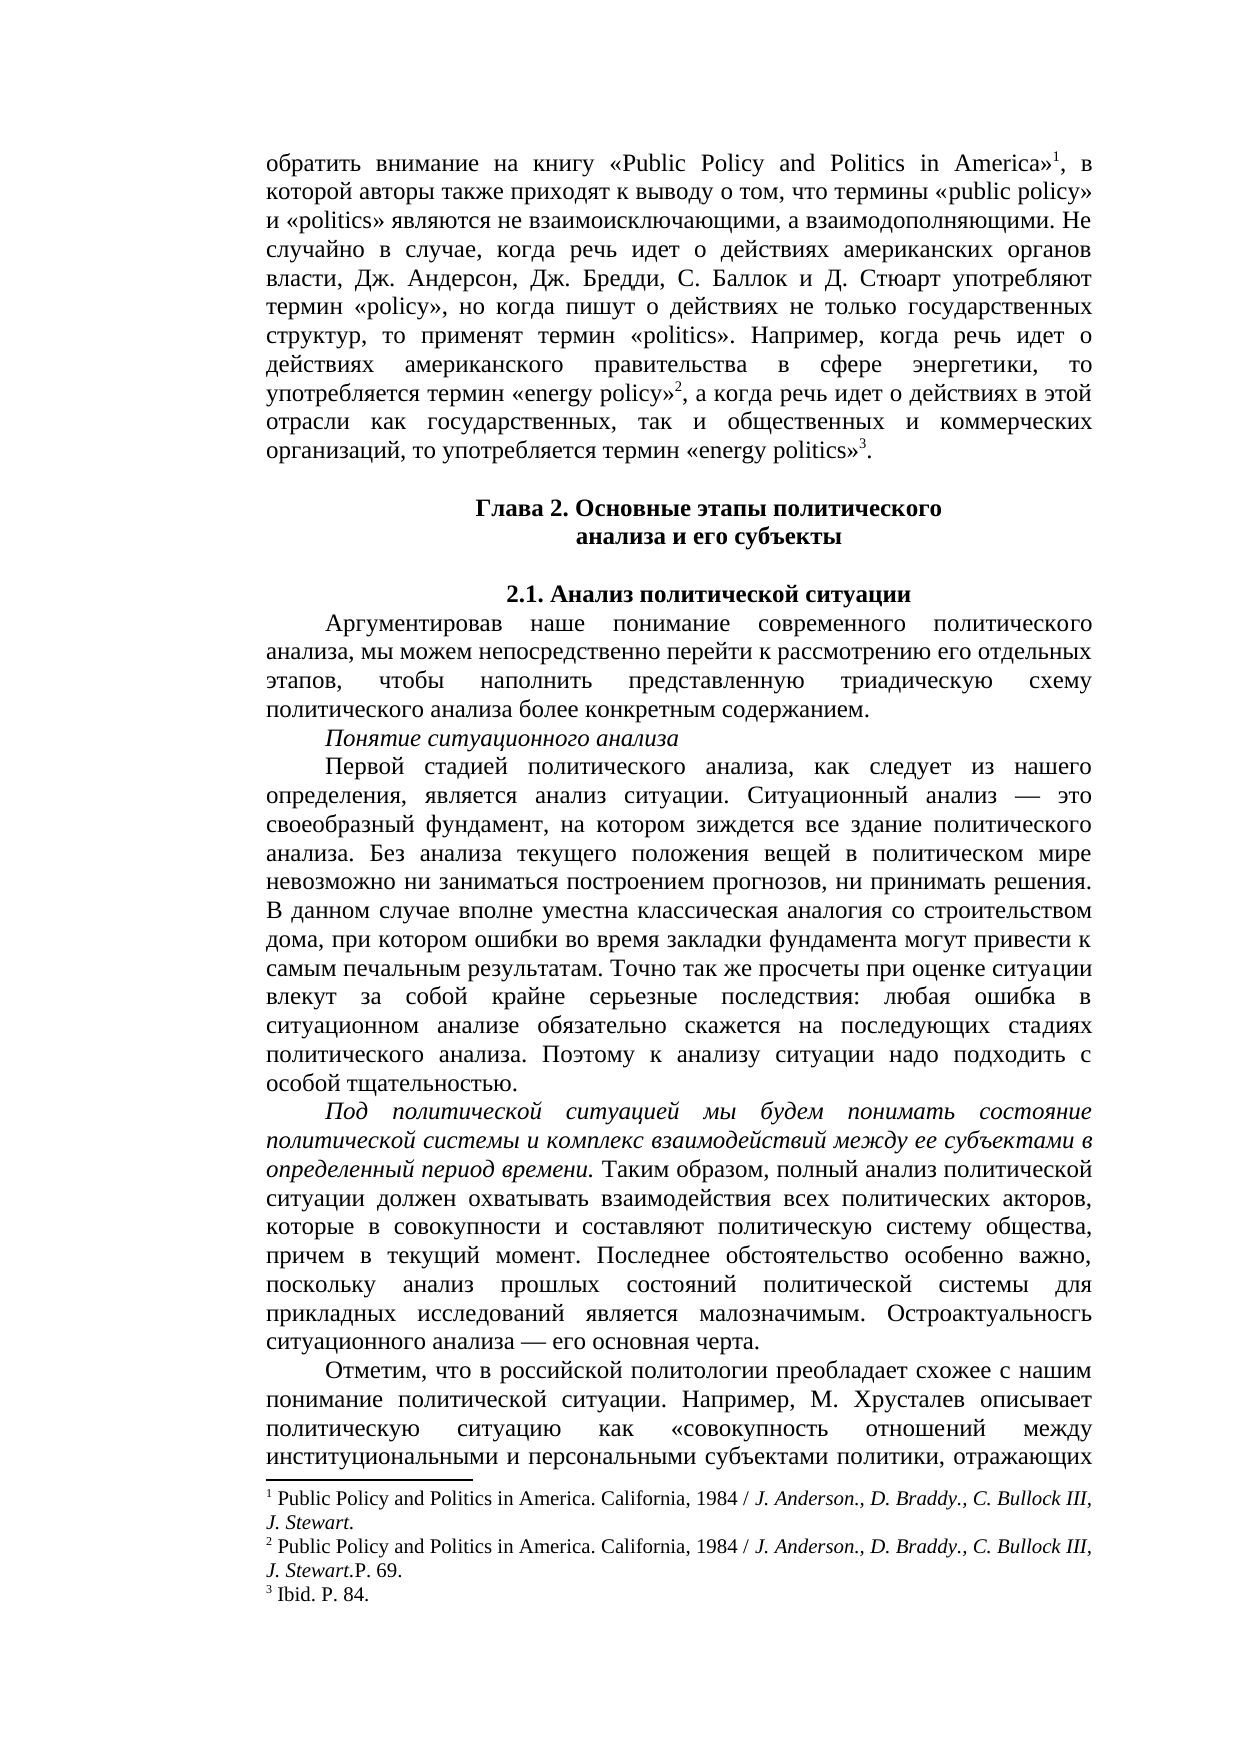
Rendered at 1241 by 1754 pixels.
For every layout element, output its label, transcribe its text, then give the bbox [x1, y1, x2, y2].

text Аргументировав наше понимание современного политического анализа, мы можем непосредственно перейти к рассмотрению его отдельных этапов, чтобы наполнить представленную триадическую схему политического анализа более конкретным содержанием. [266, 608, 1092, 723]
text Под политической ситуацией мы будем понимать состояние политической системы и комплекс взаимодействий между ее субъектами в определенный период времени. Таким образом, полный анализ политической ситуации должен охватывать взаимодействия всех политических акторов, которые в совокупности и составляют политическую систему общества, причем в текущий момент. Последнее обстоятельство особенно важно, поскольку анализ прошлых состояний политической системы для прикладных исследований является малозначимым. Остроактуальносгь ситуационного анализа — его основная черта. [266, 1096, 1092, 1355]
subtitle Глава 2. Основные этапы политического [266, 493, 1092, 521]
text Первой стадией политического анализа, как следует из нашего определения, является анализ ситуации. Ситуационный анализ — это своеобразный фундамент, на котором зиждется все здание политического анализа. Без анализа текущего положения вещей в политическом мире невозможно ни заниматься построением прогнозов, ни принимать решения. В данном случае вполне уместна классическая аналогия со строительством дома, при котором ошибки во время закладки фундамента могут привести к самым печальным результатам. Точно так же просчеты при оценке ситуации влекут за собой крайне серьезные последствия: любая ошибка в ситуационном анализе обязательно скажется на последующих стадиях политического анализа. Поэтому к анализу ситуации надо подходить с особой тщательностью. [266, 751, 1092, 1096]
text анализа и его субъекты [266, 521, 1092, 550]
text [266, 148, 1092, 464]
text Понятие ситуационного анализа [266, 723, 1092, 751]
text 2.1. Анализ политической ситуации [266, 579, 1092, 608]
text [266, 1355, 1092, 1470]
